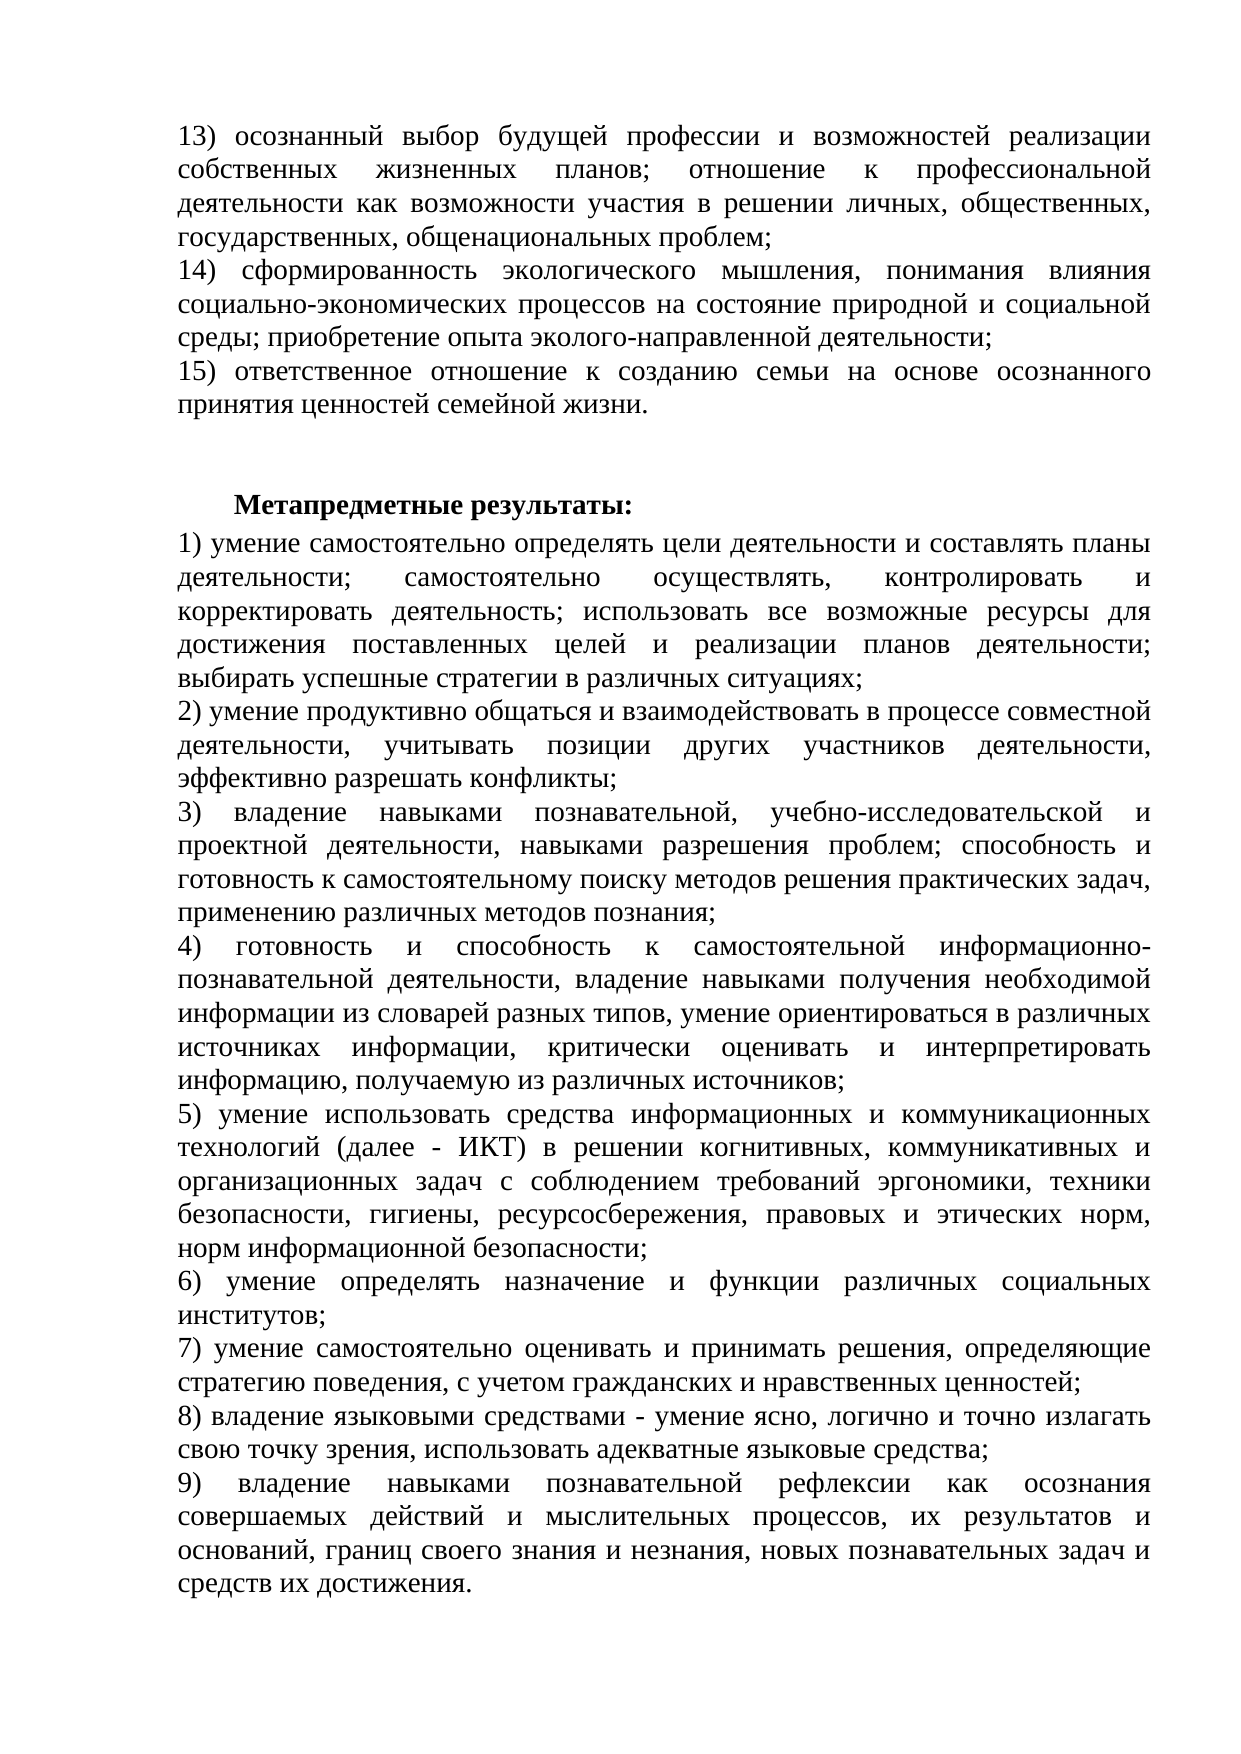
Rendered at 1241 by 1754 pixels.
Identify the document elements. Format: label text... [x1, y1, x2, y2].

list 5) умение использовать средства информационных и коммуникационных технологий (далее - ИКТ) в решении когнитивных, коммуникативных и организационных задач с соблюдением требований эргономики, техники безопасности, гигиены, ресурсосбережения, правовых и этических норм, норм информационной безопасности; [177, 1096, 1152, 1263]
list 4) готовность и способность к самостоятельной информационно-познавательной деятельности, владение навыками получения необходимой информации из словарей разных типов, умение ориентироваться в различных источниках информации, критически оценивать и интерпретировать информацию, получаемую из различных источников; [177, 928, 1152, 1096]
text Метапредметные результаты: [177, 487, 1152, 521]
list 6) умение определять назначение и функции различных социальных институтов; [177, 1263, 1152, 1331]
list 15) ответственное отношение к созданию семьи на основе осознанного принятия ценностей семейной жизни. [177, 353, 1152, 420]
list 2) умение продуктивно общаться и взаимодействовать в процессе совместной деятельности, учитывать позиции других участников деятельности, эффективно разрешать конфликты; [177, 693, 1152, 794]
list 3) владение навыками познавательной, учебно-исследовательской и проектной деятельности, навыками разрешения проблем; способность и готовность к самостоятельному поиску методов решения практических задач, применению различных методов познания; [177, 794, 1152, 928]
list 13) осознанный выбор будущей профессии и возможностей реализации собственных жизненных планов; отношение к профессиональной деятельности как возможности участия в решении личных, общественных, государственных, общенациональных проблем; [177, 118, 1152, 252]
list 9) владение навыками познавательной рефлексии как осознания совершаемых действий и мыслительных процессов, их результатов и оснований, границ своего знания и незнания, новых познавательных задач и средств их достижения. [177, 1465, 1152, 1599]
list 14) сформированность экологического мышления, понимания влияния социально-экономических процессов на состояние природной и социальной среды; приобретение опыта эколого-направленной деятельности; [177, 252, 1152, 353]
list 7) умение самостоятельно оценивать и принимать решения, определяющие стратегию поведения, с учетом гражданских и нравственных ценностей; [177, 1331, 1152, 1398]
list 1) умение самостоятельно определять цели деятельности и составлять планы деятельности; самостоятельно осуществлять, контролировать и корректировать деятельность; использовать все возможные ресурсы для достижения поставленных целей и реализации планов деятельности; выбирать успешные стратегии в различных ситуациях; [177, 526, 1152, 693]
list 8) владение языковыми средствами - умение ясно, логично и точно излагать свою точку зрения, использовать адекватные языковые средства; [177, 1398, 1152, 1465]
